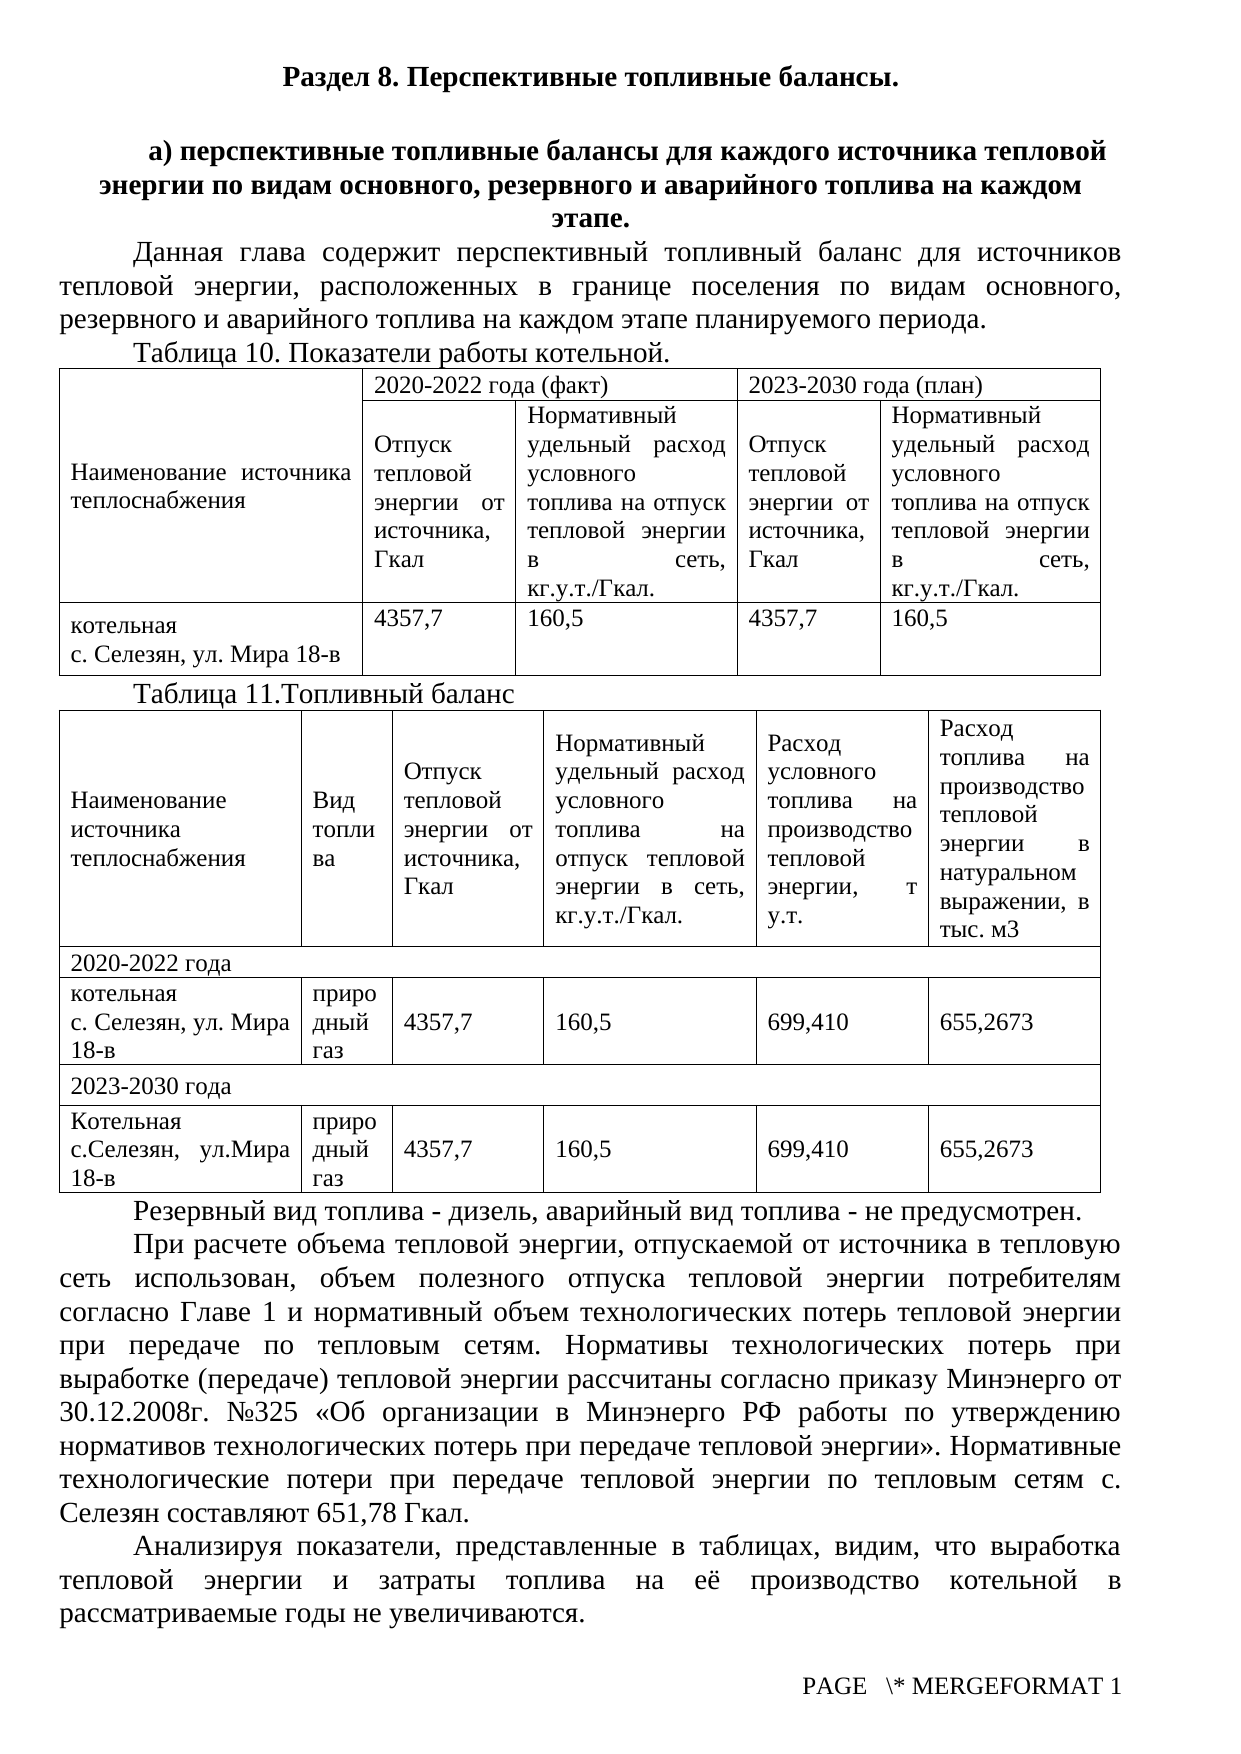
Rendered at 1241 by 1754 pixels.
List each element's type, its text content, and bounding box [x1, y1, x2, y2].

table_header Отпуск тепловой энергии от источника, Гкал [393, 711, 543, 946]
table_cell 4357,7 [738, 603, 880, 675]
table_header Расход условного топлива на производство тепловой энергии, т у.т. [757, 711, 928, 946]
table_cell природный газ [302, 978, 392, 1064]
table_header Наименование источника теплоснабжения [60, 369, 362, 602]
table_header Вид топлива [302, 711, 392, 946]
table_cell 699,410 [757, 1106, 928, 1192]
subtitle Раздел 8. Перспективные топливные балансы. [59, 59, 1122, 93]
text Таблица 10. Показатели работы котельной. [59, 335, 1122, 368]
table_header 2020-2022 года (факт) [363, 369, 737, 399]
table_cell 2020-2022 года [60, 947, 1100, 977]
table_cell 655,2673 [929, 978, 1100, 1064]
table_header Нормативный удельный расход условного топлива на отпуск тепловой энергии в сеть, кг.у.т./Гкал. [544, 711, 756, 946]
table_header Наименование источника теплоснабжения [60, 711, 301, 946]
table_cell 160,5 [544, 978, 756, 1064]
table_cell 160,5 [881, 603, 1100, 675]
text Анализируя показатели, представленные в таблицах, видим, что выработка тепловой энергии и затраты топлива на её производство котельной в рассматриваемые годы не увеличиваются. [59, 1528, 1122, 1629]
table_cell 2023-2030 года [60, 1065, 1100, 1105]
text а) перспективные топливные балансы для каждого источника тепловой энергии по видам основного, резервного и аварийного топлива на каждом этапе. [59, 133, 1122, 234]
table_cell 655,2673 [929, 1106, 1100, 1192]
table_header Расход топлива на производство тепловой энергии в натуральном выражении, в тыс. м3 [929, 711, 1100, 946]
text Таблица 11.Топливный баланс [59, 676, 1122, 709]
table_cell 4357,7 [393, 1106, 543, 1192]
table_cell котельная с. Селезян, ул. Мира 18-в [60, 978, 301, 1064]
table_cell Нормативный удельный расход условного топлива на отпуск тепловой энергии в сеть, кг.у.т./Гкал. [881, 401, 1100, 602]
text При расчете объема тепловой энергии, отпускаемой от источника в тепловую сеть использован, объем полезного отпуска тепловой энергии потребителям согласно Главе 1 и нормативный объем технологических потерь тепловой энергии при передаче по тепловым сетям. Нормативы технологических потерь при выработке (передаче) тепловой энергии рассчитаны согласно приказу Минэнерго от 30.12.2008г. №325 «Об организации в Минэнерго РФ работы по утверждению нормативов технологических потерь при передаче тепловой энергии». Нормативные технологические потери при передаче тепловой энергии по тепловым сетям с. Селезян составляют 651,78 Гкал. [59, 1227, 1122, 1528]
table_cell 699,410 [757, 978, 928, 1064]
table_cell 160,5 [544, 1106, 756, 1192]
table_header 2023-2030 года (план) [738, 369, 1100, 399]
table_cell Отпуск тепловой энергии от источника, Гкал [738, 401, 880, 602]
table_cell Котельная с.Селезян, ул.Мира 18-в [60, 1106, 301, 1192]
table_cell Отпуск тепловой энергии от источника, Гкал [363, 401, 515, 602]
table_cell Нормативный удельный расход условного топлива на отпуск тепловой энергии в сеть, кг.у.т./Гкал. [516, 401, 737, 602]
table_cell 160,5 [516, 603, 737, 675]
table_cell природный газ [302, 1106, 392, 1192]
table_cell котельная с. Селезян, ул. Мира 18-в [60, 603, 362, 675]
text Данная глава содержит перспективный топливный баланс для источников тепловой энергии, расположенных в границе поселения по видам основного, резервного и аварийного топлива на каждом этапе планируемого периода. [59, 234, 1122, 335]
text Резервный вид топлива - дизель, аварийный вид топлива - не предусмотрен. [59, 1193, 1122, 1227]
table_cell 4357,7 [393, 978, 543, 1064]
table_cell 4357,7 [363, 603, 515, 675]
